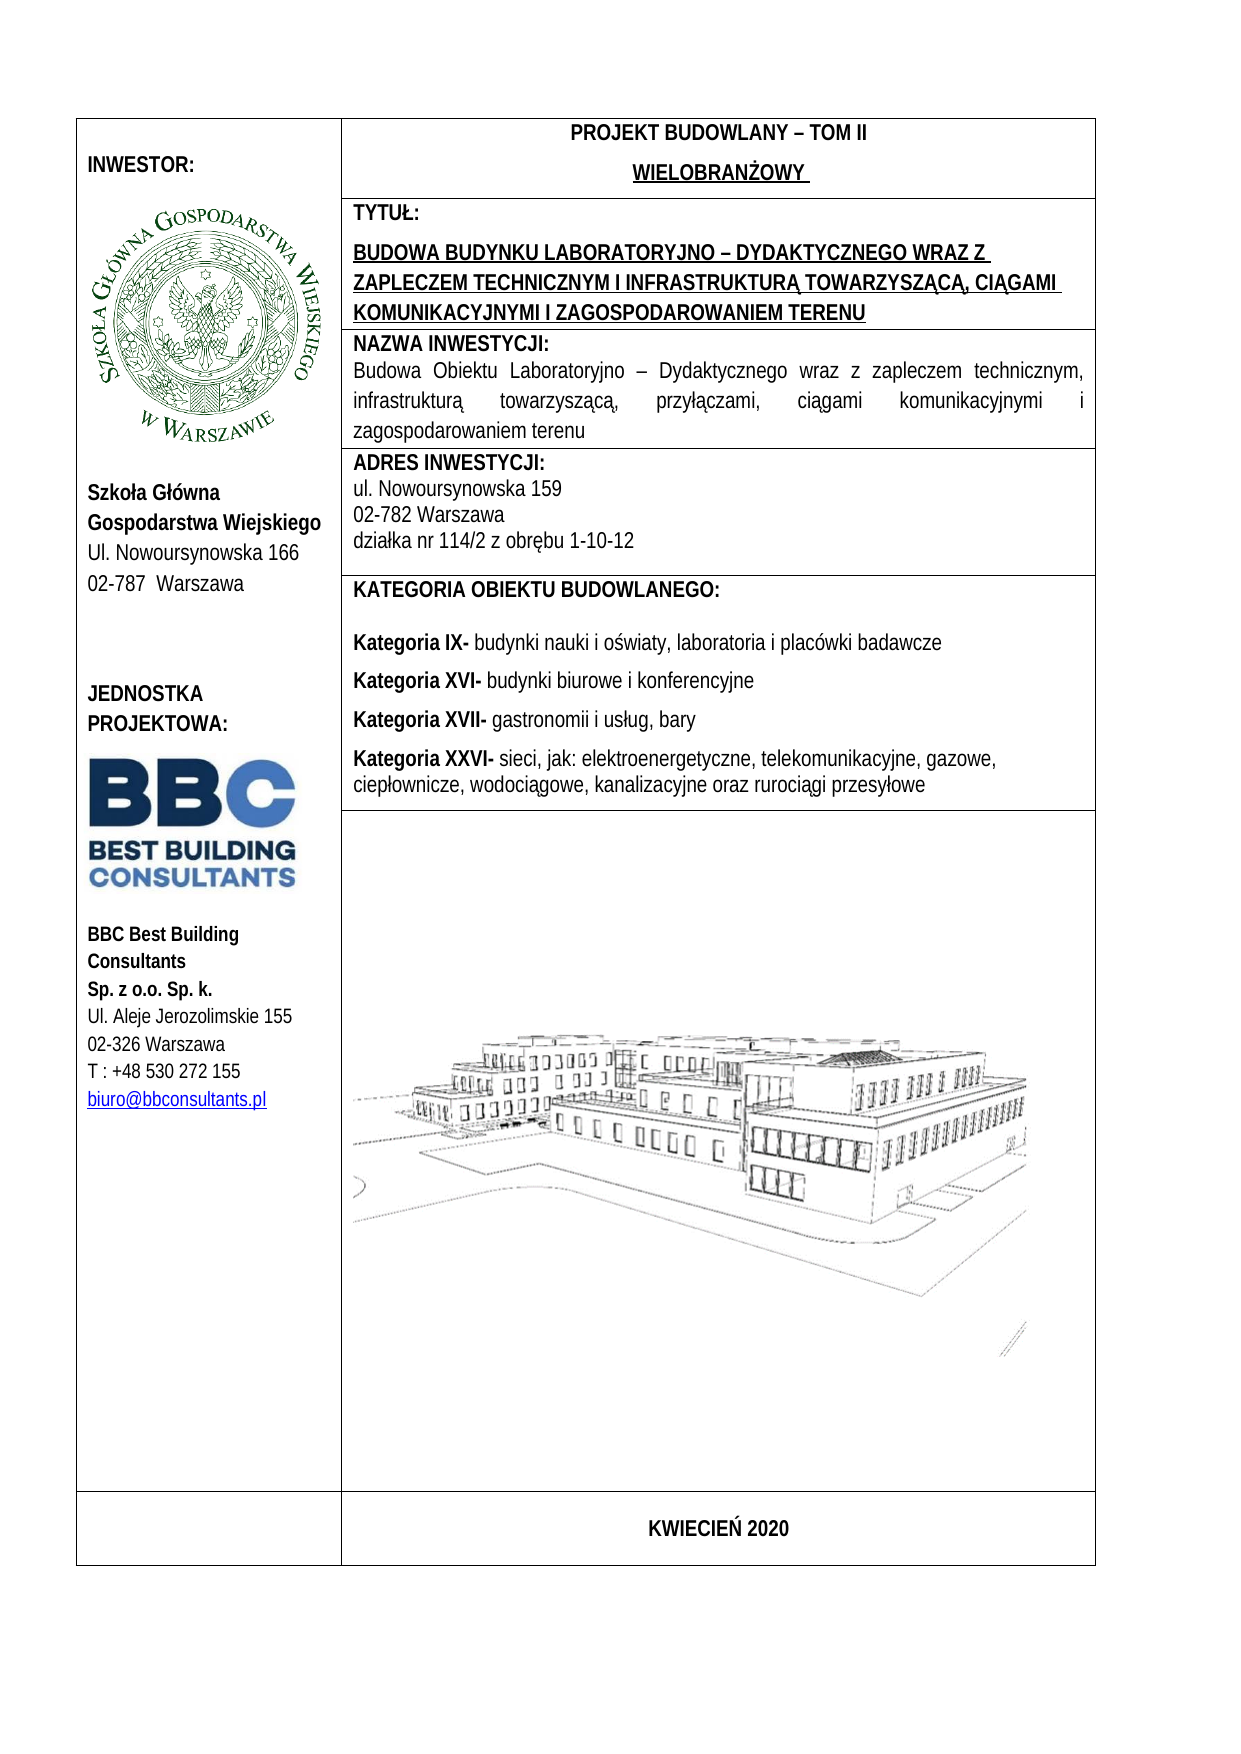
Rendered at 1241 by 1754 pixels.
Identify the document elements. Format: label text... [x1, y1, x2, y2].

table_header INWESTOR: Szkoła Główna Gospodarstwa Wiejskiego Ul. Nowoursynowska 166 02-787 Warszawa JEDNOSTKA PROJEKTOWA: BBC Best Building Consultants Sp. z o.o. Sp. k. Ul. Aleje Jerozolimskie 155 02-326 Warszawa T : +48 530 272 155 biuro@bbconsultants.pl [77, 119, 341, 1491]
picture [353, 944, 1039, 1358]
table_cell [77, 1492, 341, 1564]
table_header PROJEKT BUDOWLANY – TOM II WIELOBRANŻOWY [342, 119, 1095, 198]
table_cell ADRES INWESTYCJI: ul. Nowoursynowska 159 02-782 Warszawa działka nr 114/2 z obrębu 1-10-12 [342, 449, 1095, 575]
picture [87, 202, 331, 446]
table_cell KATEGORIA OBIEKTU BUDOWLANEGO: Kategoria IX- budynki nauki i oświaty, laboratoria i placówki badawcze Kategoria XVI- budynki biurowe i konferencyjne Kategoria XVII- gastronomii i usług, bary Kategoria XXVI- sieci, jak: elektroenergetyczne, telekomunikacyjne, gazowe, ciepłownicze, wodociągowe, kanalizacyjne oraz rurociągi przesyłowe [342, 576, 1095, 810]
picture [83, 753, 303, 894]
table_cell NAZWA INWESTYCJI: Budowa Obiektu Laboratoryjno – Dydaktycznego wraz z zapleczem technicznym, infrastrukturą towarzyszącą, przyłączami, ciągami komunikacyjnymi i zagospodarowaniem terenu [342, 330, 1095, 447]
table_cell [342, 811, 1095, 1491]
table_cell KWIECIEŃ 2020 [342, 1492, 1095, 1564]
table_cell TYTUŁ: BUDOWA BUDYNKU LABORATORYJNO – DYDAKTYCZNEGO WRAZ Z ZAPLECZEM TECHNICZNYM I INFRASTRUKTURĄ TOWARZYSZĄCĄ, CIĄGAMI KOMUNIKACYJNYMI I ZAGOSPODAROWANIEM TERENU [342, 199, 1095, 329]
